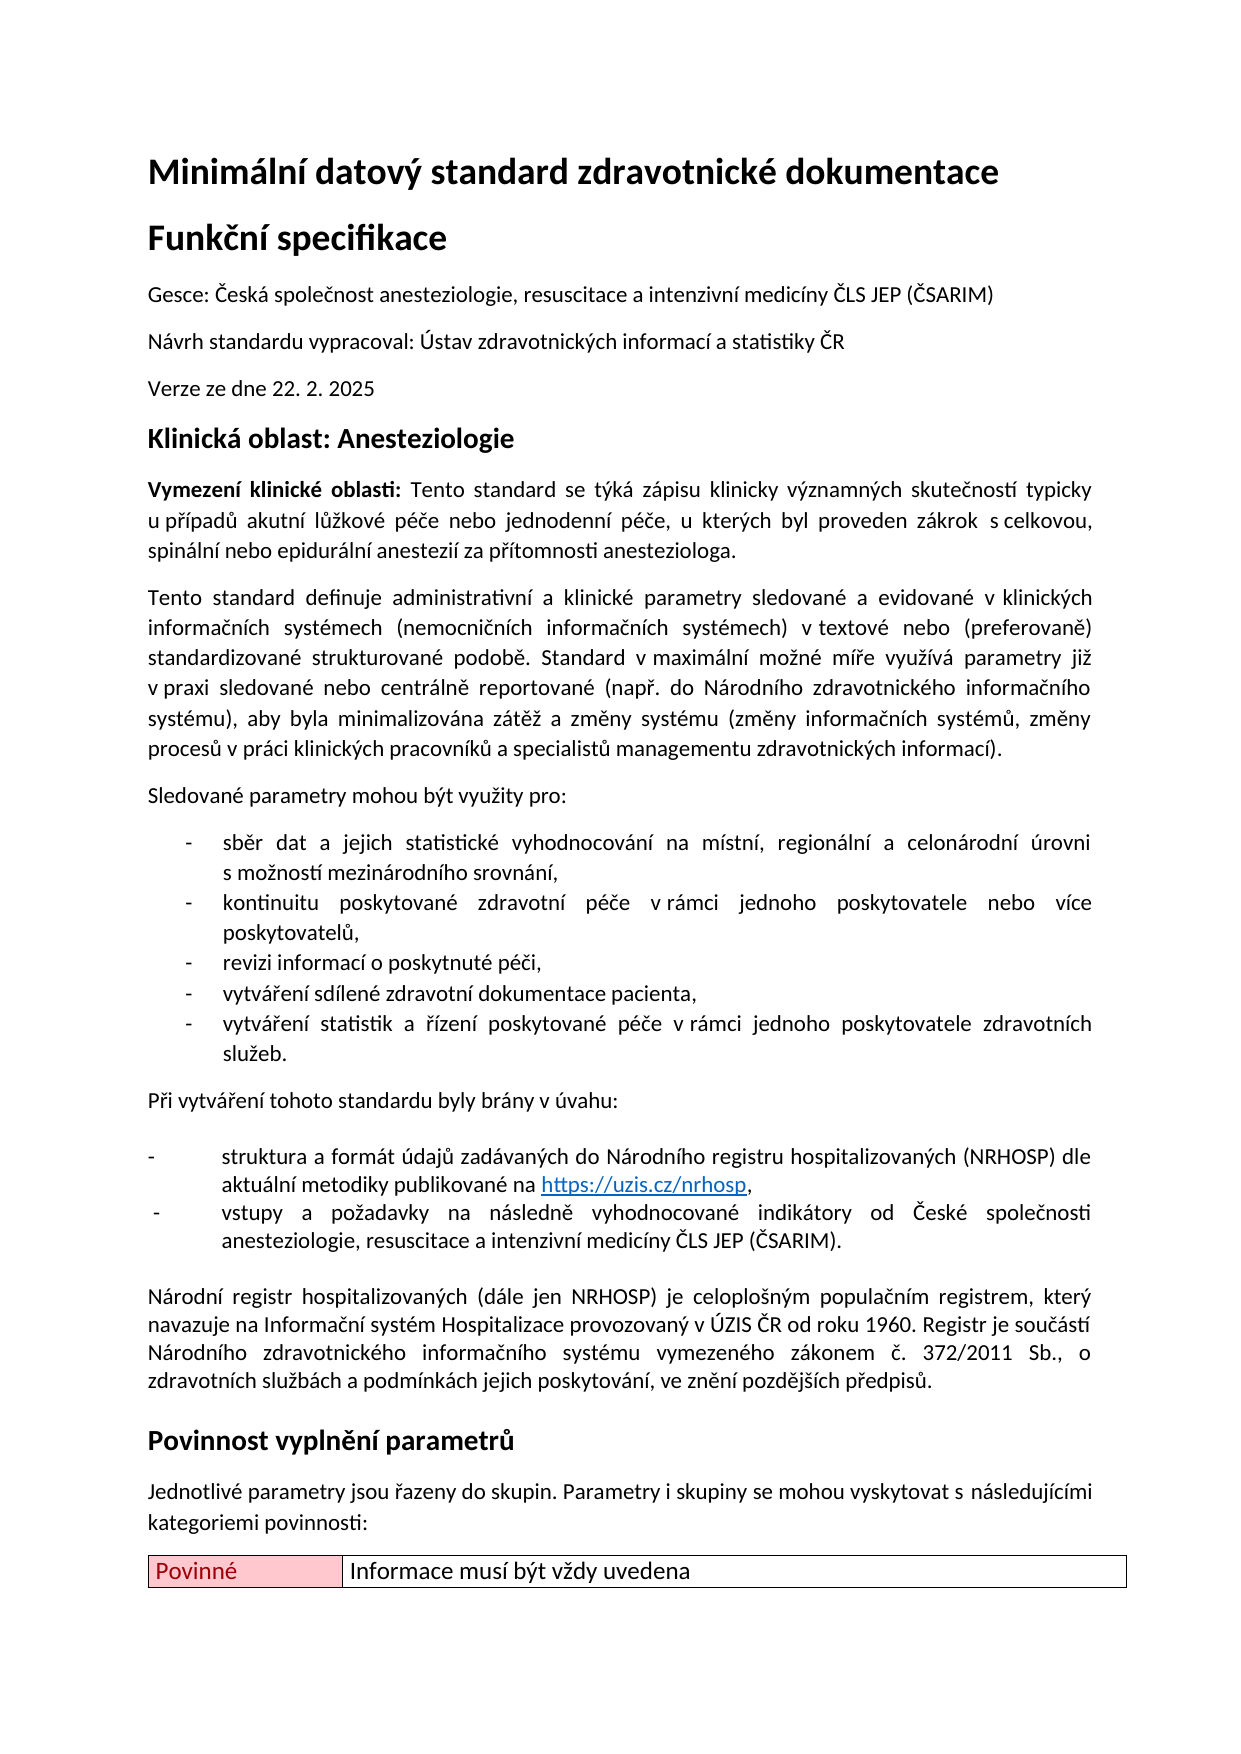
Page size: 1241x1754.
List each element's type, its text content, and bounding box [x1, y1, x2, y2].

table_header Povinné [149, 1556, 342, 1587]
text - struktura a formát údajů zadávaných do Národního registru hospitalizovaných (NRHOSP) dle aktuální metodiky publikované na https://uzis.cz/nrhosp, [148, 1142, 1093, 1198]
text Klinická oblast: Anesteziologie [148, 421, 1093, 456]
text Návrh standardu vypracoval: Ústav zdravotnických informací a statistiky ČR [148, 327, 1093, 355]
text Povinnost vyplnění parametrů [148, 1422, 1093, 1458]
table_header Informace musí být vždy uvedena [343, 1556, 1126, 1587]
list vytváření sdílené zdravotní dokumentace pacienta, [185, 979, 1093, 1007]
list revizi informací o poskytnuté péči, [185, 948, 1093, 977]
text Národní registr hospitalizovaných (dále jen NRHOSP) je celoplošným populačním registrem, který navazuje na Informační systém Hospitalizace provozovaný v ÚZIS ČR od roku 1960. Registr je součástí Národního zdravotnického informačního systému vymezeného zákonem č. 372/2011 Sb., o zdravotních službách a podmínkách jejich poskytování, ve znění pozdějších předpisů. [148, 1282, 1093, 1394]
list vytváření statistik a řízení poskytované péče v rámci jednoho poskytovatele zdravotních služeb. [185, 1009, 1093, 1067]
text Při vytváření tohoto standardu byly brány v úvahu: [148, 1086, 1093, 1114]
text Verze ze dne 22. 2. 2025 [148, 374, 1093, 402]
text Sledované parametry mohou být využity pro: [148, 781, 1093, 809]
text Minimální datový standard zdravotnické dokumentace [148, 148, 1093, 193]
text Tento standard definuje administrativní a klinické parametry sledované a evidované v klinických informačních systémech (nemocničních informačních systémech) v textové nebo (preferovaně) standardizované strukturované podobě. Standard v maximální možné míře využívá parametry již v praxi sledované nebo centrálně reportované (např. do Národního zdravotnického informačního systému), aby byla minimalizována zátěž a změny systému (změny informačních systémů, změny procesů v práci klinických pracovníků a specialistů managementu zdravotnických informací). [148, 583, 1093, 762]
text Jednotlivé parametry jsou řazeny do skupin. Parametry i skupiny se mohou vyskytovat s následujícími kategoriemi povinnosti: [148, 1477, 1093, 1536]
list kontinuitu poskytované zdravotní péče v rámci jednoho poskytovatele nebo více poskytovatelů, [185, 888, 1093, 946]
text Gesce: Česká společnost anesteziologie, resuscitace a intenzivní medicíny ČLS JEP (ČSARIM) [148, 280, 1093, 308]
text - vstupy a požadavky na následně vyhodnocované indikátory od České společnosti anesteziologie, resuscitace a intenzivní medicíny ČLS JEP (ČSARIM). [148, 1198, 1093, 1254]
list sběr dat a jejich statistické vyhodnocování na místní, regionální a celonárodní úrovni s možností mezinárodního srovnání, [185, 828, 1093, 886]
text Funkční specifikace [148, 214, 1093, 259]
text Vymezení klinické oblasti: Tento standard se týká zápisu klinicky významných skutečností typicky u případů akutní lůžkové péče nebo jednodenní péče, u kterých byl proveden zákrok s celkovou, spinální nebo epidurální anestezií za přítomnosti anesteziologa. [148, 476, 1093, 564]
